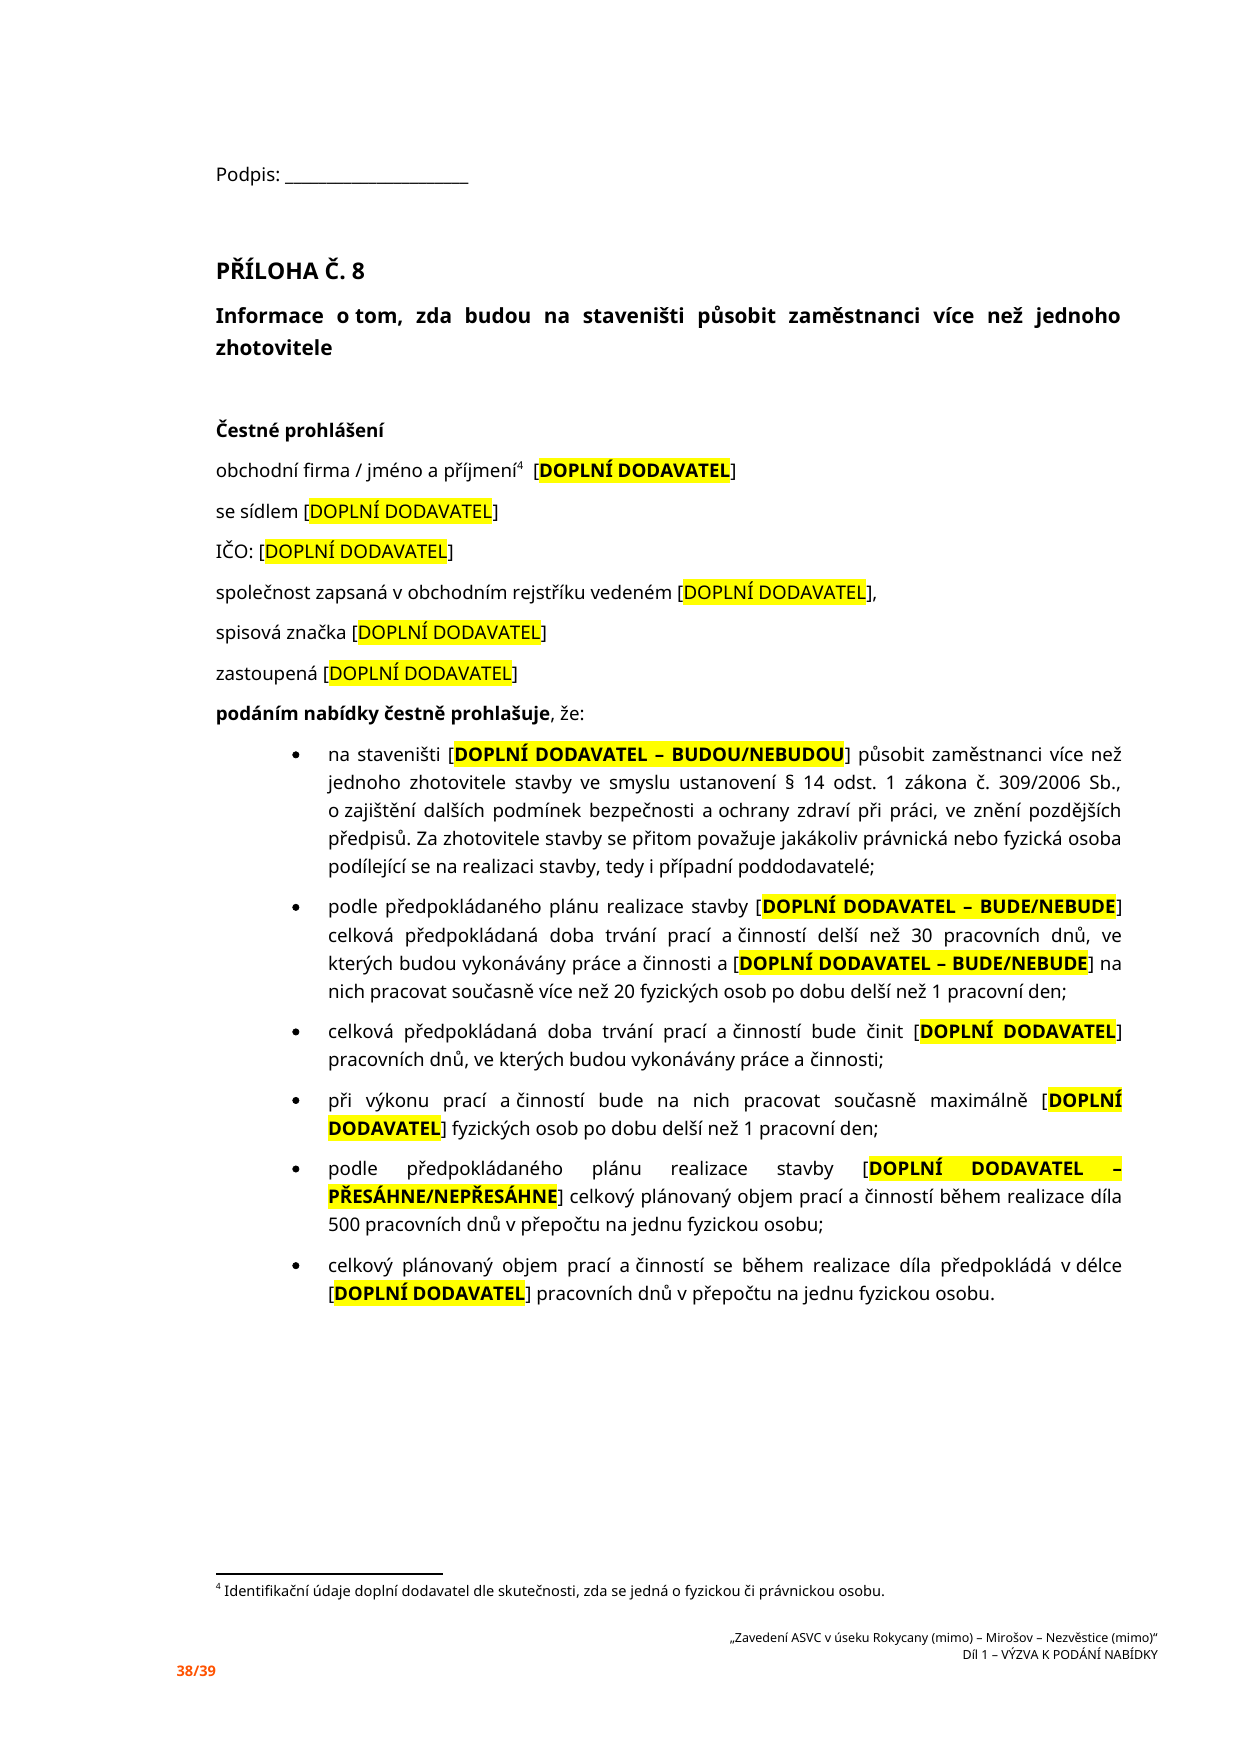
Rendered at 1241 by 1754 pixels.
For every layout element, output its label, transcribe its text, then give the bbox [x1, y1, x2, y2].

text podle předpokládaného plánu realizace stavby [DOPLNÍ DODAVATEL – BUDE/NEBUDE] celková předpokládaná doba trvání prací a činností delší než 30 pracovních dnů, ve kterých budou vykonávány práce a činnosti a [DOPLNÍ DODAVATEL – BUDE/NEBUDE] na nich pracovat současně více než 20 fyzických osob po dobu delší než 1 pracovní den; [292, 894, 1122, 1003]
text Příloha č. 8 [216, 255, 1122, 286]
text společnost zapsaná v obchodním rejstříku vedeném [DOPLNÍ DODAVATEL], [866, 579, 1122, 605]
text Podpis: ______________________ [216, 161, 1122, 187]
text společnost zapsaná v obchodním rejstříku vedeném [DOPLNÍ DODAVATEL], [216, 579, 683, 605]
text zastoupená [DOPLNÍ DODAVATEL] [216, 660, 329, 686]
text obchodní firma / jméno a příjmení [DOPLNÍ DODAVATEL] [216, 458, 539, 483]
text spisová značka [DOPLNÍ DODAVATEL] [216, 620, 358, 645]
text IČO: [DOPLNÍ DODAVATEL] [447, 539, 1122, 564]
text celková předpokládaná doba trvání prací a činností bude činit [DOPLNÍ DODAVATEL] pracovních dnů, ve kterých budou vykonávány práce a činnosti; [292, 1018, 1122, 1072]
text Informace o tom, zda budou na staveništi působit zaměstnanci více než jednoho zhotovitele [216, 302, 1122, 361]
text obchodní firma / jméno a příjmení [DOPLNÍ DODAVATEL] [730, 458, 1122, 483]
text na staveništi [DOPLNÍ DODAVATEL – BUDOU/NEBUDOU] působit zaměstnanci více než jednoho zhotovitele stavby ve smyslu ustanovení § 14 odst. 1 zákona č. 309/2006 Sb., o zajištění dalších podmínek bezpečnosti a ochrany zdraví při práci, ve znění pozdějších předpisů. Za zhotovitele stavby se přitom považuje jakákoliv právnická nebo fyzická osoba podílející se na realizaci stavby, tedy i případní poddodavatelé; [292, 741, 1122, 879]
text se sídlem [DOPLNÍ DODAVATEL] [492, 498, 1122, 524]
text při výkonu prací a činností bude na nich pracovat současně maximálně [DOPLNÍ DODAVATEL] fyzických osob po dobu delší než 1 pracovní den; [292, 1087, 1122, 1141]
text Čestné prohlášení [216, 417, 1122, 443]
text se sídlem [DOPLNÍ DODAVATEL] [216, 498, 309, 524]
text zastoupená [DOPLNÍ DODAVATEL] [512, 660, 1122, 686]
text podle předpokládaného plánu realizace stavby [DOPLNÍ DODAVATEL – PŘESÁHNE/NEPŘESÁHNE] celkový plánovaný objem prací a činností během realizace díla 500 pracovních dnů v přepočtu na jednu fyzickou osobu; [292, 1156, 1122, 1237]
text celkový plánovaný objem prací a činností se během realizace díla předpokládá v délce [DOPLNÍ DODAVATEL] pracovních dnů v přepočtu na jednu fyzickou osobu. [292, 1252, 1122, 1306]
text spisová značka [DOPLNÍ DODAVATEL] [541, 620, 1122, 645]
text podáním nabídky čestně prohlašuje, že: [216, 701, 1122, 726]
